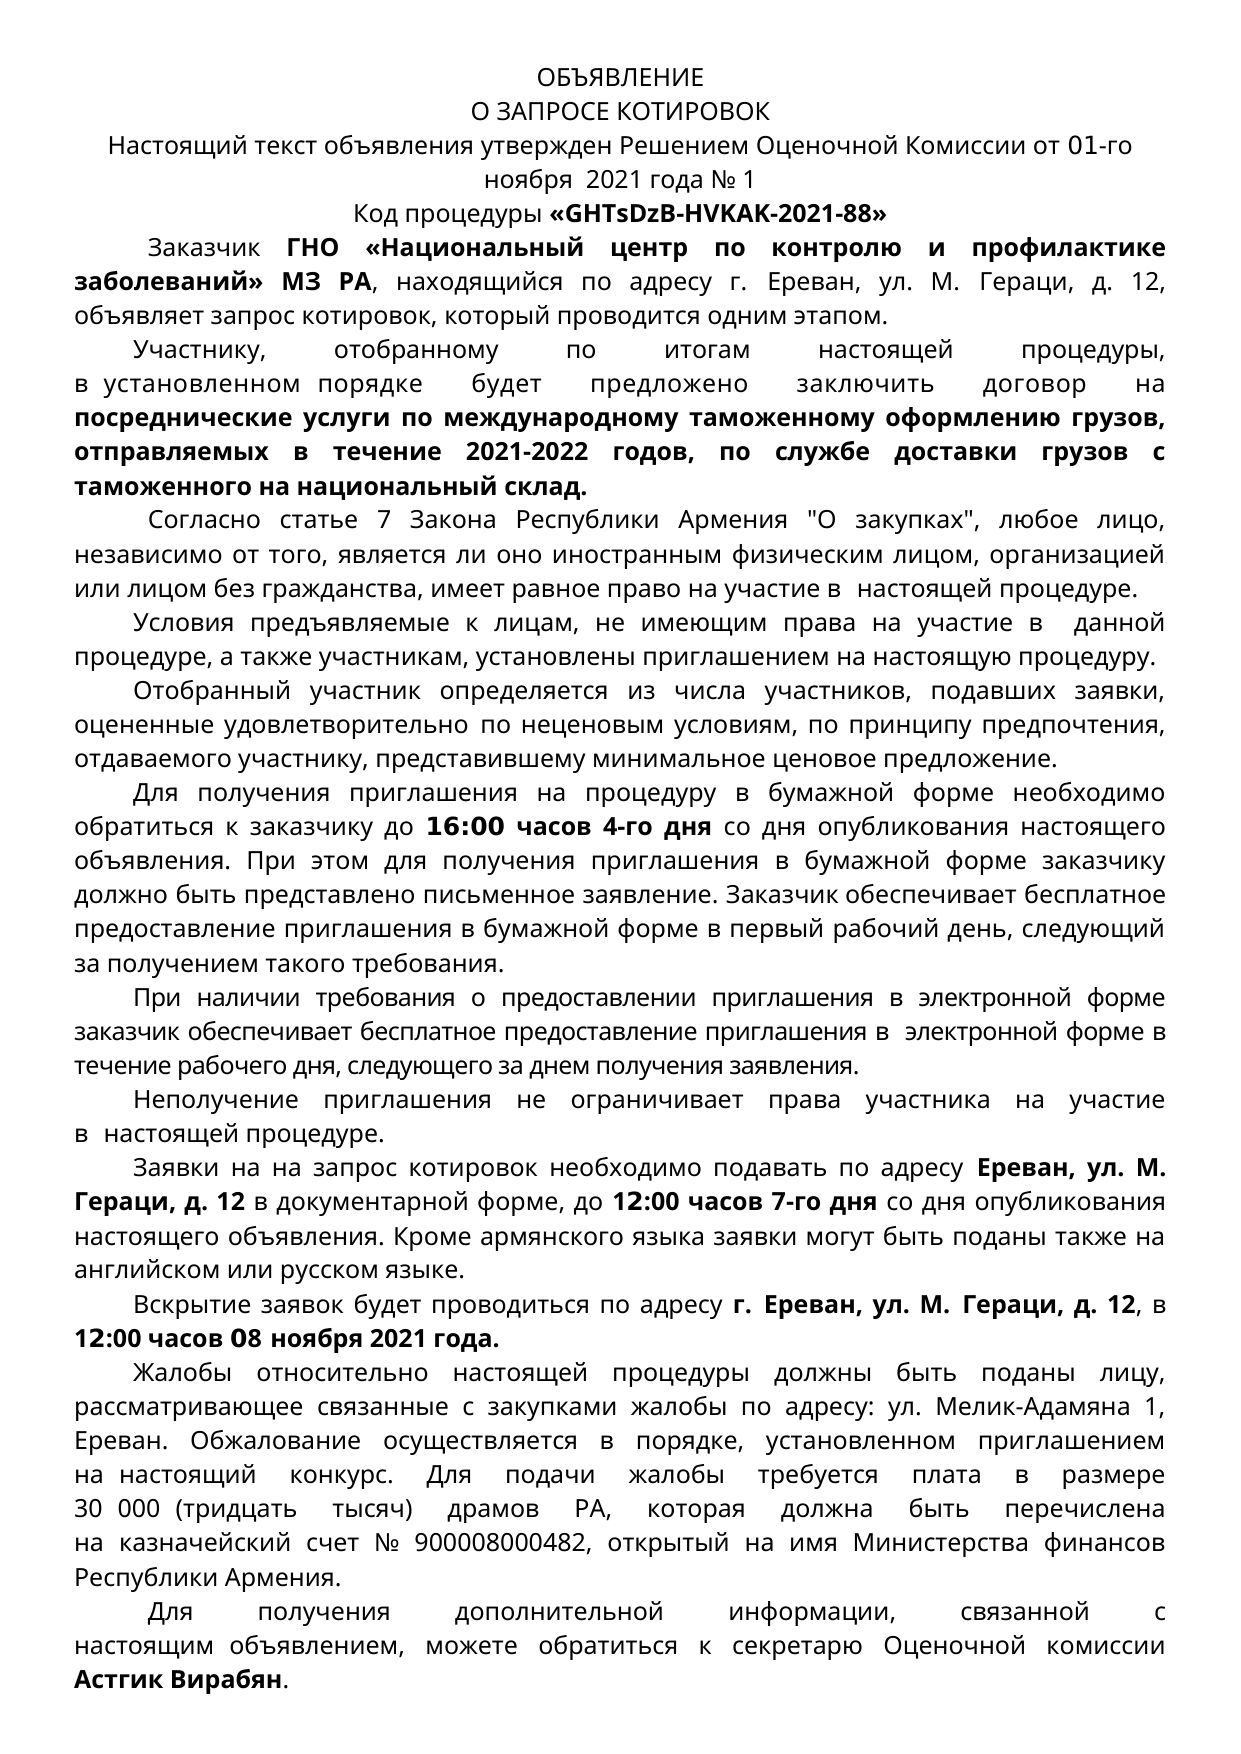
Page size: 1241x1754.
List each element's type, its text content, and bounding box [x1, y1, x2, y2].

text Жалобы относительно настоящей процедуры должны быть поданы лицу, рассматривающее связанные с закупками жалобы по адресу: ул. Мелик-Адамяна 1, Ереван. Обжалование осуществляется в порядке, установленном приглашением на настоящий конкурс. Для подачи жалобы требуется плата в размере 30 000 (тридцать тысяч) драмов РА, которая должна быть перечислена на казначейский счет № 900008000482, открытый на имя Министерства финансов Республики Армения. [74, 1354, 1166, 1593]
text Для получения дополнительной информации, связанной с настоящим объявлением, можете обратиться к секретарю Оценочной комиссии Астгик Вирабян. [74, 1593, 1166, 1696]
text Участнику, отобранному по итогам настоящей процедуры, в установленном порядке будет предложено заключить договор на посреднические услуги по международному таможенному оформлению грузов, отправляемых в течение 2021-2022 годов, по службе доставки грузов с таможенного на национальный склад. [74, 332, 1166, 502]
text Условия предъявляемые к лицам, не имеющим права на участие в данной процедуре, а также участникам, установлены приглашением на настоящую процедуру. [74, 604, 1166, 673]
text Заявки на на запрос котировок необходимо подавать по адресу Ереван, ул. М. Гераци, д. 12 в документарной форме, до 12:00 часов 7-го дня со дня опубликования настоящего объявления. Кроме армянского языка заявки могут быть поданы также на английском или русском языке. [74, 1150, 1166, 1286]
text Настоящий текст объявления утвержден Решением Оценочной Комиссии от 01-го ноября 2021 года № 1 [74, 127, 1166, 195]
text Неполучение приглашения не ограничивает права участника на участие в настоящей процедуре. [74, 1082, 1166, 1150]
text Отобранный участник определяется из числа участников, подавших заявки, оцененные удовлетворительно по неценовым условиям, по принципу предпочтения, отдаваемого участнику, представившему минимальное ценовое предложение. [74, 673, 1166, 775]
text ОБЪЯВЛЕНИЕ [74, 59, 1166, 93]
text Для получения приглашения на процедуру в бумажной форме необходимо обратиться к заказчику до 16:00 часов 4-го дня со дня опубликования настоящего объявления. При этом для получения приглашения в бумажной форме заказчику должно быть представлено письменное заявление. Заказчик обеспечивает бесплатное предоставление приглашения в бумажной форме в первый рабочий день, следующий за получением такого требования. [74, 775, 1166, 979]
text Согласно статье 7 Закона Республики Армения "О закупках", любое лицо, независимо от того, является ли оно иностранным физическим лицом, организацией или лицом без гражданства, имеет равное право на участие в настоящей процедуре. [74, 502, 1166, 604]
text О ЗАПРОСЕ КОТИРОВОК [74, 93, 1166, 127]
text Вскрытие заявок будет проводиться по адресу г. Ереван, ул. М. Гераци, д. 12, в 12:00 часов 08 ноября 2021 года. [74, 1286, 1166, 1354]
text Код процедуры «GHTsDzB-HVKAK-2021-88» [74, 195, 1166, 229]
text Заказчик ГНО «Национальный центр по контролю и профилактике заболеваний» МЗ РА, находящийся по адресу г. Ереван, ул. М. Гераци, д. 12, объявляет запрос котировок, который проводится одним этапом. [74, 229, 1166, 332]
text При наличии требования о предоставлении приглашения в электронной форме заказчик обеспечивает бесплатное предоставление приглашения в электронной форме в течение рабочего дня, следующего за днем получения заявления. [74, 979, 1166, 1082]
